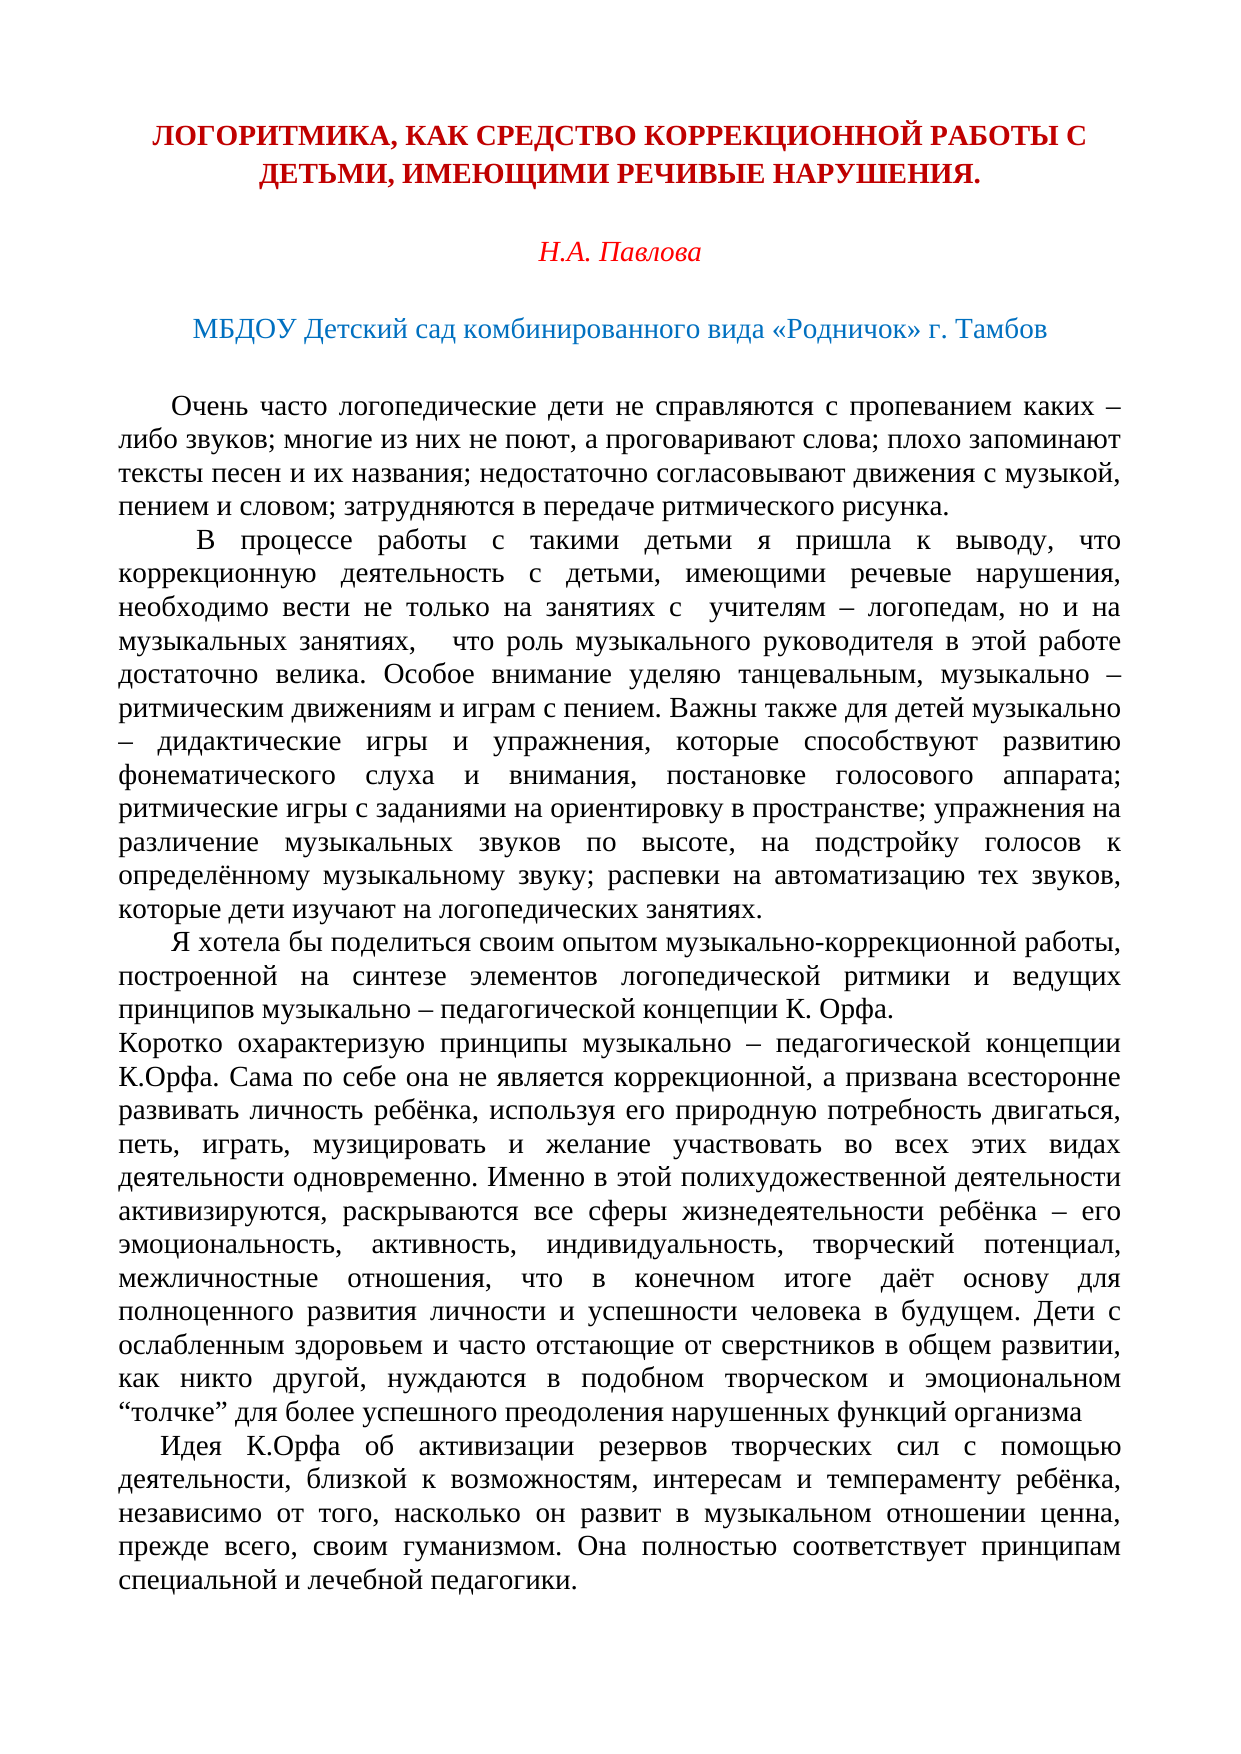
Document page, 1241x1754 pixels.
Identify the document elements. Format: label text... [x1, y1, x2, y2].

text ЛОГОРИТМИКА, КАК СРЕДСТВО КОРРЕКЦИОННОЙ РАБОТЫ С ДЕТЬМИ, ИМЕЮЩИМИ РЕЧИВЫЕ НАРУШЕНИЯ. [118, 118, 1122, 190]
text Н.А. Павлова [118, 234, 1122, 267]
text Коротко охарактеризую принципы музыкально – педагогической концепции К.Орфа. Сама по себе она не является коррекционной, а призвана всесторонне развивать личность ребёнка, используя его природную потребность двигаться, петь, играть, музицировать и желание участвовать во всех этих видах деятельности одновременно. Именно в этой полихудожественной деятельности активизируются, раскрываются все сферы жизнедеятельности ребёнка – его эмоциональность, активность, индивидуальность, творческий потенциал, межличностные отношения, что в конечном итоге даёт основу для полноценного развития личности и успешности человека в будущем. Дети с ослабленным здоровьем и часто отстающие от сверстников в общем развитии, как никто другой, нуждаются в подобном творческом и эмоциональном “толчке” для более успешного преодоления нарушенных функций организма [118, 1025, 1122, 1428]
text Очень часто логопедические дети не справляются с пропеванием каких – либо звуков; многие из них не поют, а проговаривают слова; плохо запоминают тексты песен и их названия; недостаточно согласовывают движения с музыкой, пением и словом; затрудняются в передаче ритмического рисунка. [118, 388, 1122, 522]
text Идея К.Орфа об активизации резервов творческих сил с помощью деятельности, близкой к возможностям, интересам и темпераменту ребёнка, независимо от того, насколько он развит в музыкальном отношении ценна, прежде всего, своим гуманизмом. Она полностью соответствует принципам специальной и лечебной педагогики. [118, 1428, 1122, 1595]
text МБДОУ Детский сад комбинированного вида «Родничок» г. Тамбов [118, 311, 1122, 344]
text В процессе работы с такими детьми я пришла к выводу, что коррекционную деятельность с детьми, имеющими речевые нарушения, необходимо вести не только на занятиях с учителям – логопедам, но и на музыкальных занятиях, что роль музыкального руководителя в этой работе достаточно велика. Особое внимание уделяю танцевальным, музыкально – ритмическим движениям и играм с пением. Важны также для детей музыкально – дидактические игры и упражнения, которые способствуют развитию фонематического слуха и внимания, постановке голосового аппарата; ритмические игры с заданиями на ориентировку в пространстве; упражнения на различение музыкальных звуков по высоте, на подстройку голосов к определённому музыкальному звуку; распевки на автоматизацию тех звуков, которые дети изучают на логопедических занятиях. [118, 522, 1122, 924]
text Я хотела бы поделиться своим опытом музыкально-коррекционной работы, построенной на синтезе элементов логопедической ритмики и ведущих принципов музыкально – педагогической концепции К. Орфа. [118, 924, 1122, 1025]
